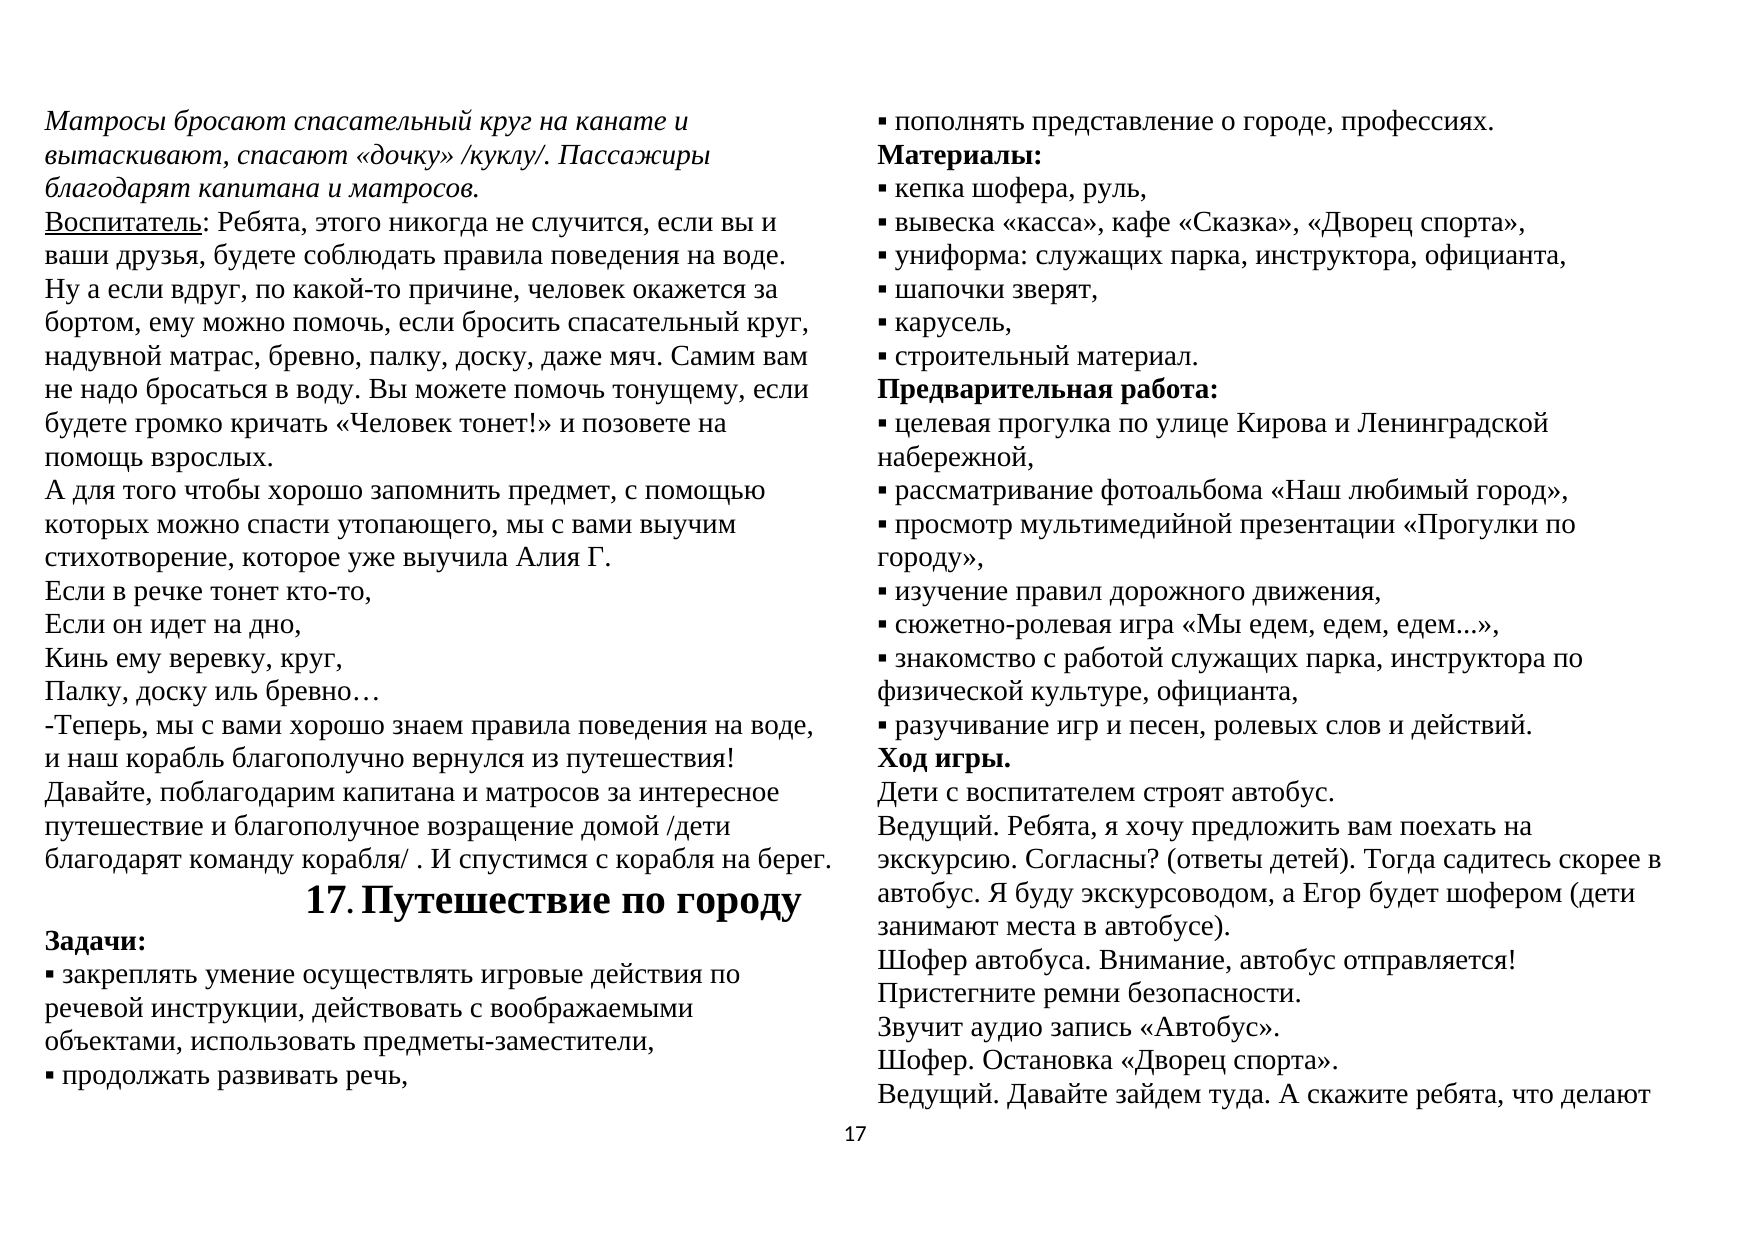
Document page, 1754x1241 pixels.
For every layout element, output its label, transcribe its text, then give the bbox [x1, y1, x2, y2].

text Палку, доску иль бревно… [44, 673, 833, 707]
text Воспитатель: Ребята, этого никогда не случится, если вы и ваши друзья, будете соблюдать правила поведения на воде. [44, 204, 833, 271]
text А для того чтобы хорошо запомнить предмет, с помощью которых можно спасти утопающего, мы с вами выучим стихотворение, которое уже выучила Алия Г. [44, 472, 833, 573]
text Кинь ему веревку, круг, [44, 640, 833, 673]
text Матросы бросают спасательный круг на канате и вытаскивают, спасают «дочку» /куклу/. Пассажиры благодарят капитана и матросов. [44, 103, 833, 204]
text Если в речке тонет кто-то, [44, 573, 833, 606]
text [877, 103, 1665, 1109]
text Ну а если вдруг, по какой-то причине, человек окажется за бортом, ему можно помочь, если бросить спасательный круг, надувной матрас, бревно, палку, доску, даже мяч. Самим вам не надо бросаться в воду. Вы можете помочь тонущему, если будете громко кричать «Человек тонет!» и позовете на помощь взрослых. [44, 271, 833, 472]
text Если он идет на дно, [44, 606, 833, 640]
text Давайте, поблагодарим капитана и матросов за интересное путешествие и благополучное возращение домой /дети благодарят команду корабля/ . И спустимся с корабля на берег. [44, 774, 833, 875]
text -Теперь, мы с вами хорошо знаем правила поведения на воде, и наш корабль благополучно вернулся из путешествия! [44, 707, 833, 774]
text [44, 875, 833, 1090]
